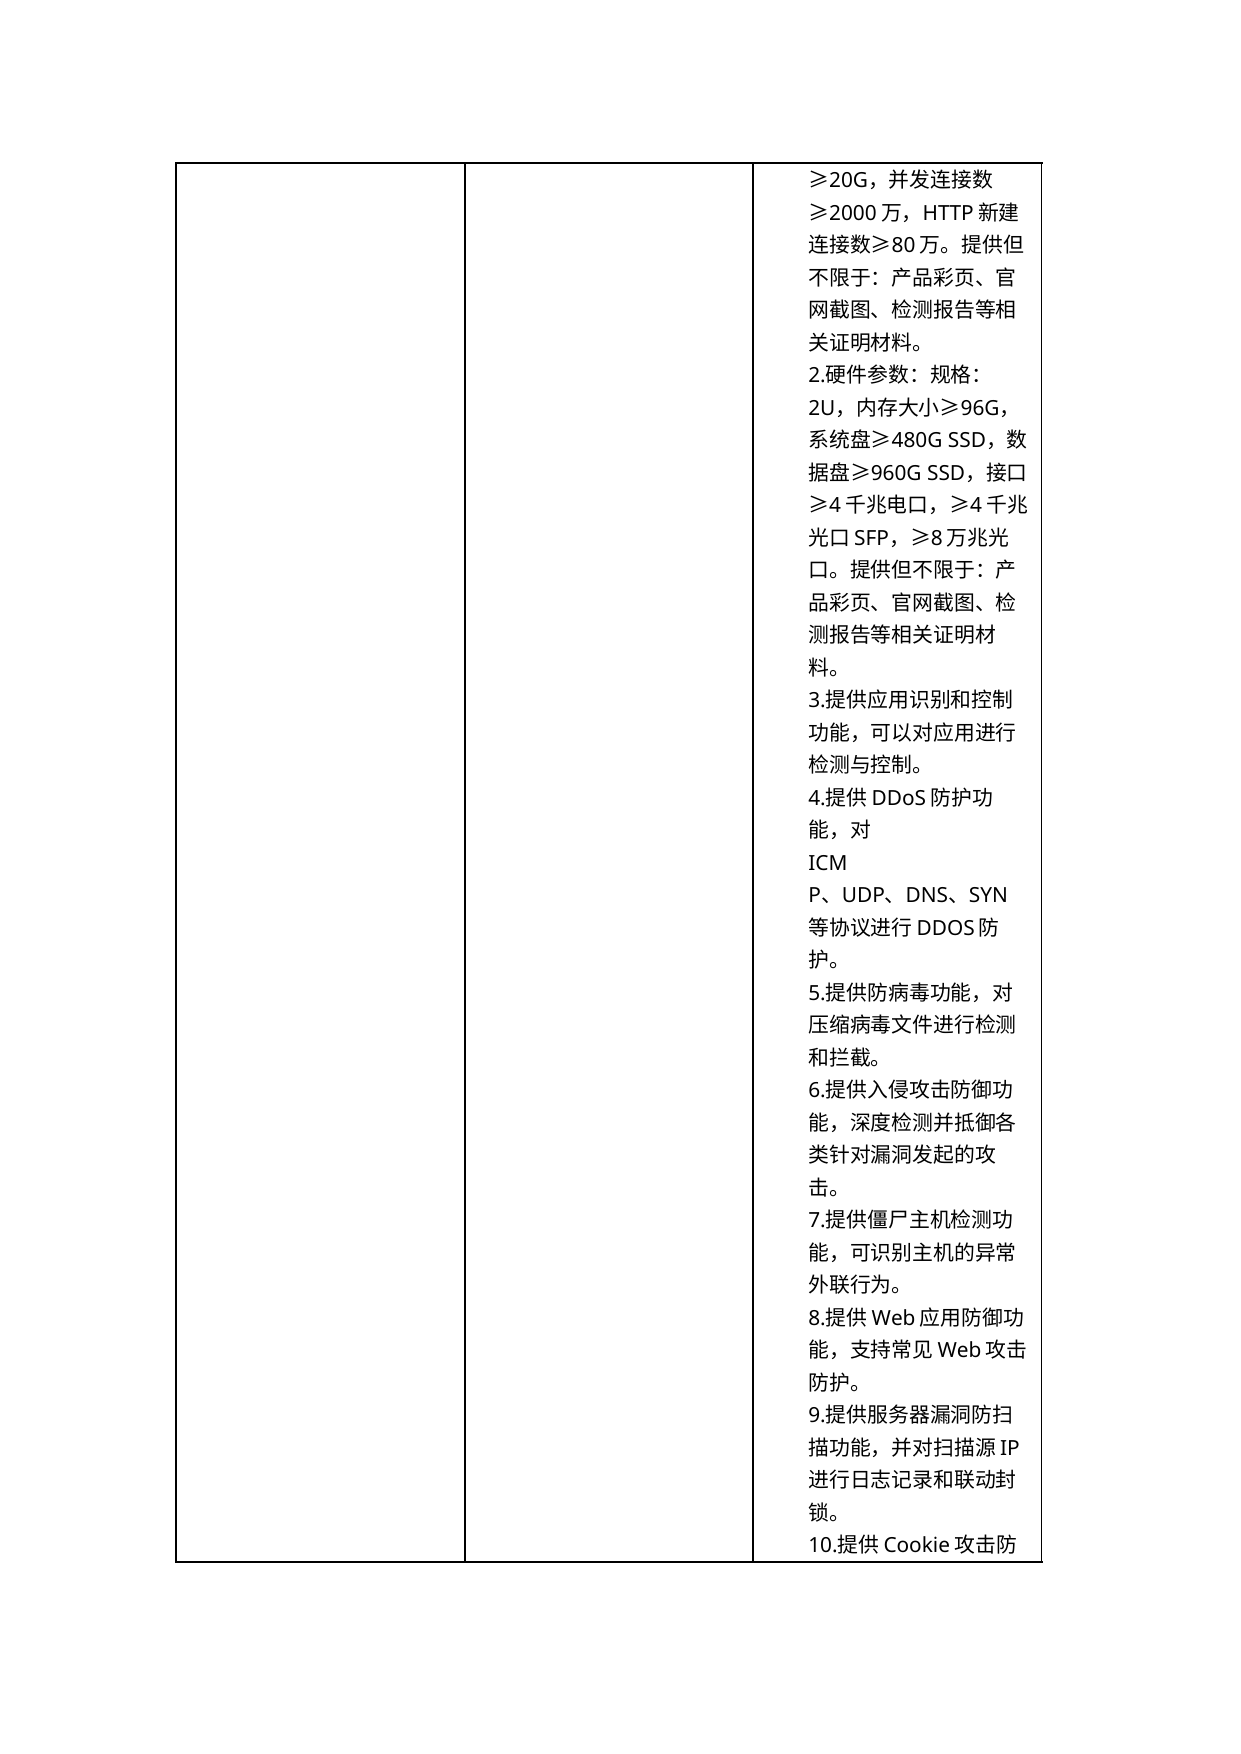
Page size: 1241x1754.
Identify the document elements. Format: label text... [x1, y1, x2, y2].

table_cell ★ [466, 164, 752, 1561]
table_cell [754, 164, 1041, 1561]
table_cell 2 [177, 164, 464, 1561]
